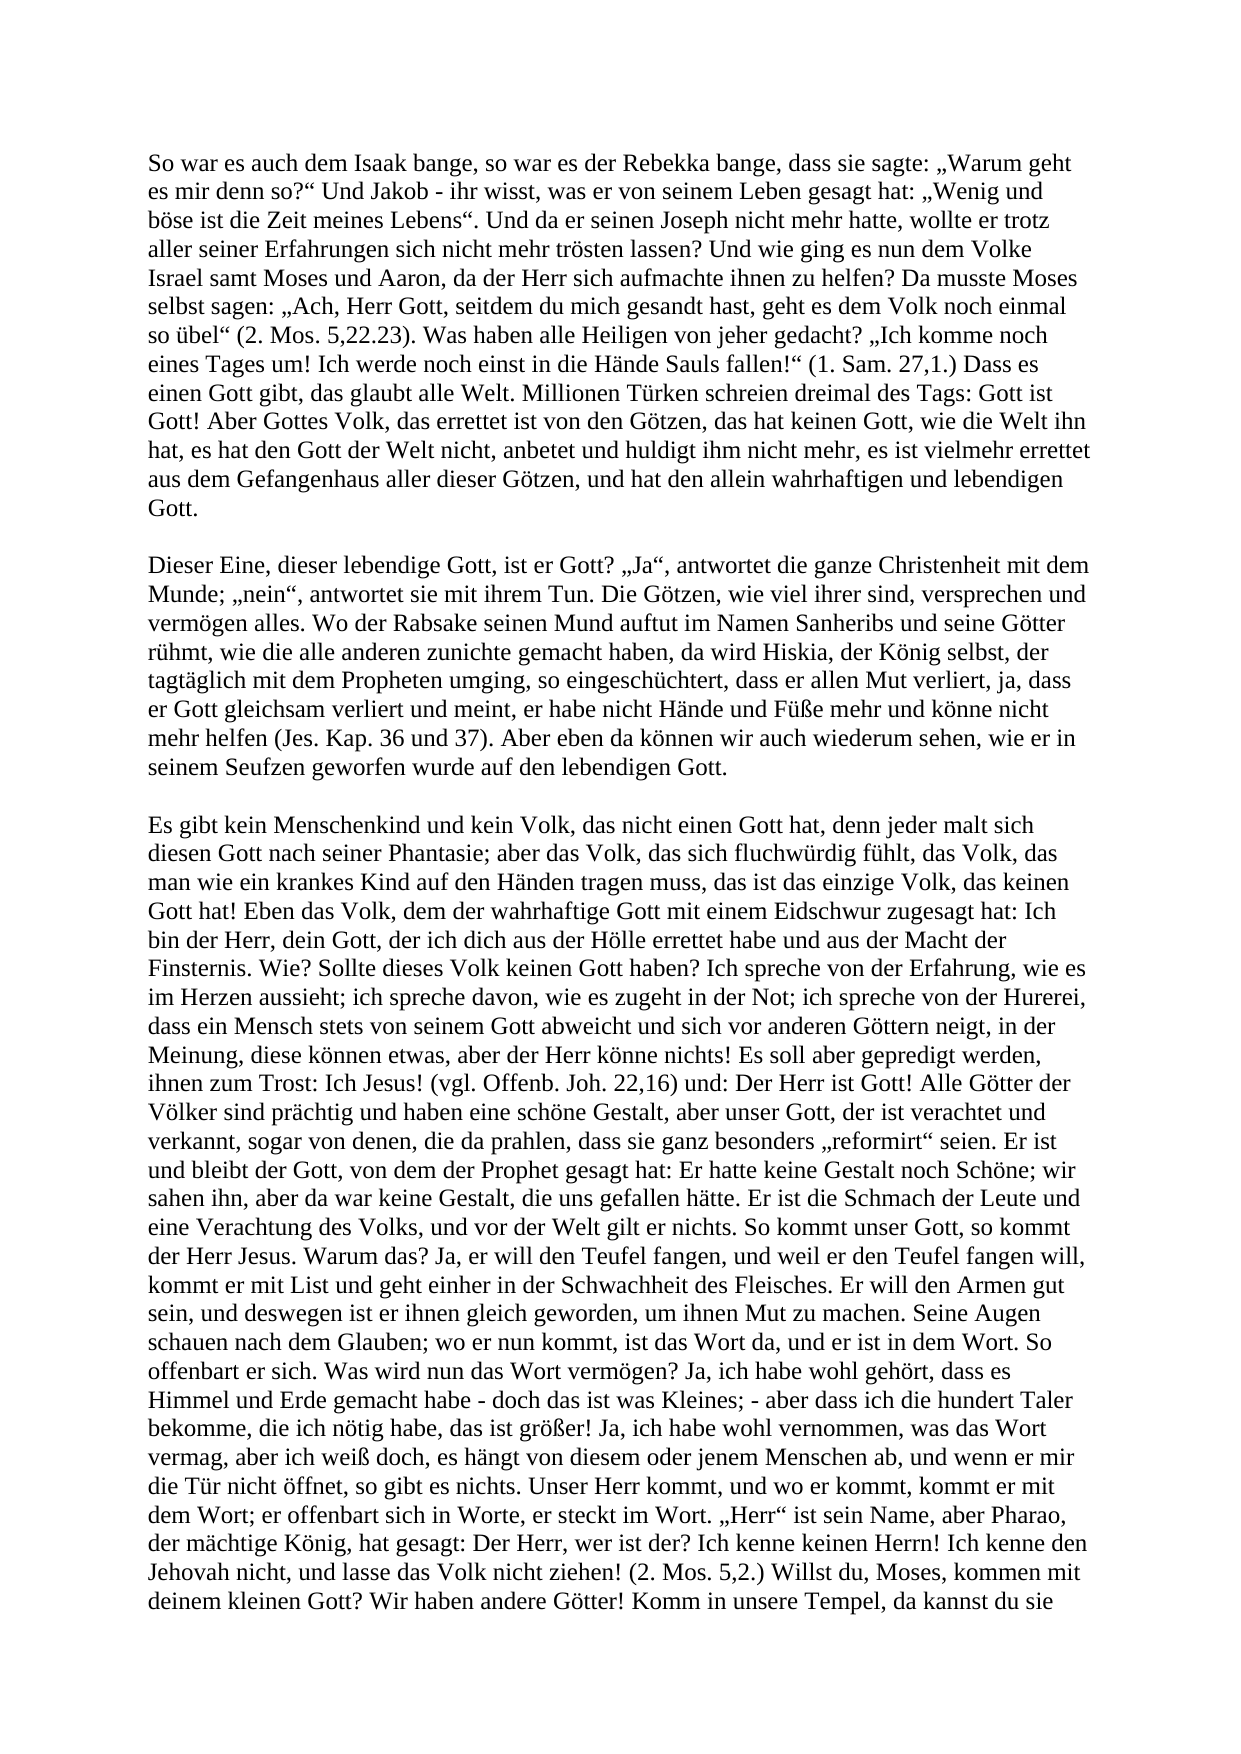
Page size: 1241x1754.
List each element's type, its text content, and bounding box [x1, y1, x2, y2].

text Dieser Eine, dieser lebendige Gott, ist er Gott? „Ja“, antwortet die ganze Christenheit mit dem Munde; „nein“, antwortet sie mit ihrem Tun. Die Götzen, wie viel ihrer sind, versprechen und vermögen alles. Wo der Rabsake seinen Mund auftut im Namen Sanheribs und seine Götter rühmt, wie die alle anderen zunichte gemacht haben, da wird Hiskia, der König selbst, der tagtäglich mit dem Propheten umging, so eingeschüchtert, dass er allen Mut verliert, ja, dass er Gott gleichsam verliert und meint, er habe nicht Hände und Füße mehr und könne nicht mehr helfen (Jes. Kap. 36 und 37). Aber eben da können wir auch wiederum sehen, wie er in seinem Seufzen geworfen wurde auf den lebendigen Gott. [148, 551, 1093, 781]
text So war es auch dem Isaak bange, so war es der Rebekka bange, dass sie sagte: „Warum geht es mir denn so?“ Und Jakob - ihr wisst, was er von seinem Leben gesagt hat: „Wenig und böse ist die Zeit meines Lebens“. Und da er seinen Joseph nicht mehr hatte, wollte er trotz aller seiner Erfahrungen sich nicht mehr trösten lassen? Und wie ging es nun dem Volke Israel samt Moses und Aaron, da der Herr sich aufmachte ihnen zu helfen? Da musste Moses selbst sagen: „Ach, Herr Gott, seitdem du mich gesandt hast, geht es dem Volk noch einmal so übel“ (2. Mos. 5,22.23). Was haben alle Heiligen von jeher gedacht? „Ich komme noch eines Tages um! Ich werde noch einst in die Hände Sauls fallen!“ (1. Sam. 27,1.) Dass es einen Gott gibt, das glaubt alle Welt. Millionen Türken schreien dreimal des Tags: Gott ist Gott! Aber Gottes Volk, das errettet ist von den Götzen, das hat keinen Gott, wie die Welt ihn hat, es hat den Gott der Welt nicht, anbetet und huldigt ihm nicht mehr, es ist vielmehr errettet aus dem Gefangenhaus aller dieser Götzen, und hat den allein wahrhaftigen und lebendigen Gott. [148, 148, 1093, 521]
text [148, 810, 1093, 1615]
